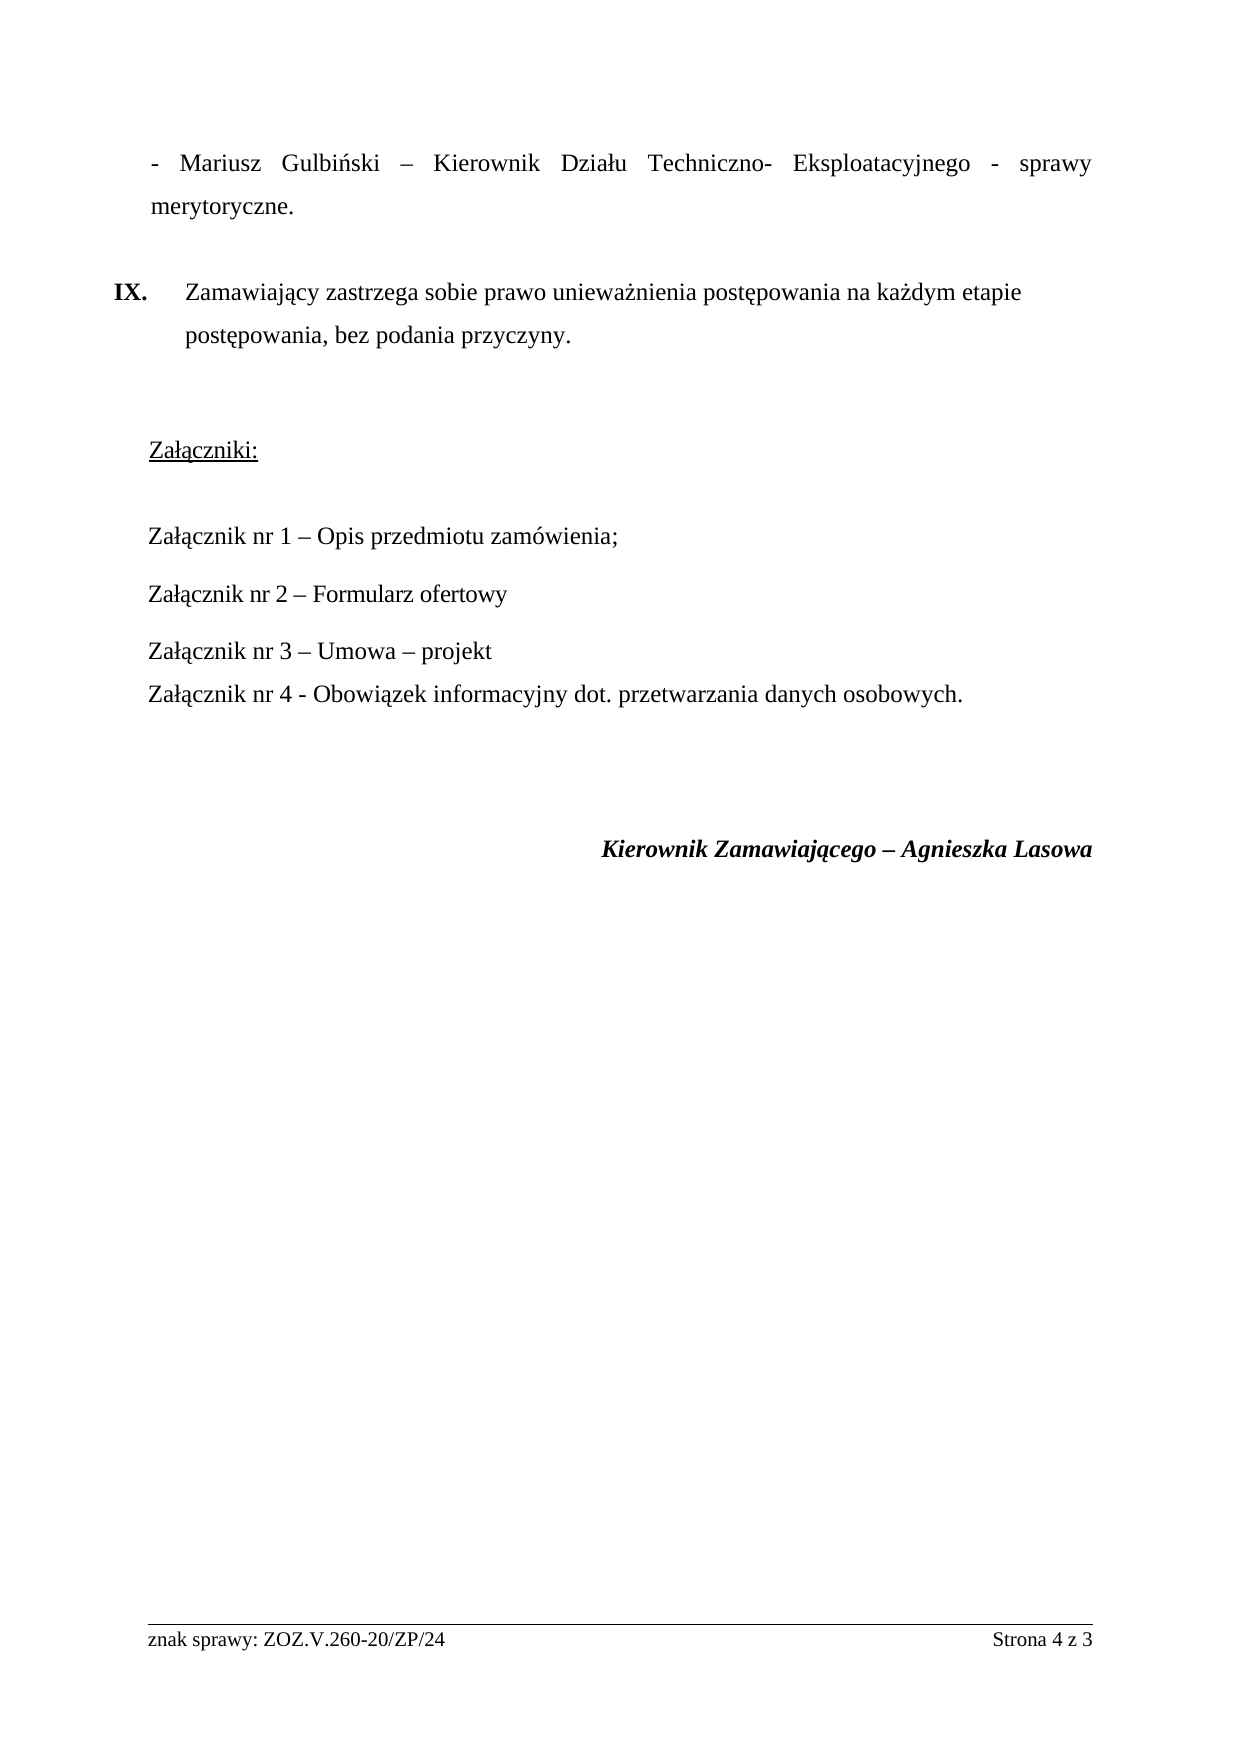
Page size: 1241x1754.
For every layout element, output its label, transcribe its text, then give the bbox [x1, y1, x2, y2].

text Załączniki: [149, 435, 1093, 464]
text - Mariusz Gulbiński – Kierownik Działu Techniczno- Eksploatacyjnego - sprawy merytoryczne. [151, 148, 1093, 219]
text Kierownik Zamawiającego – Agnieszka Lasowa [151, 834, 1093, 863]
text Załącznik nr 4 - Obowiązek informacyjny dot. przetwarzania danych osobowych. [148, 679, 1093, 708]
text Załącznik nr 3 – Umowa – projekt [148, 636, 1093, 665]
text Załącznik nr 2 – Formularz ofertowy [148, 579, 1093, 608]
text Załącznik nr 1 – Opis przedmiotu zamówienia; [148, 521, 1093, 550]
list Zamawiający zastrzega sobie prawo unieważnienia postępowania na każdym etapie postępowania, bez podania przyczyny. [148, 277, 1093, 349]
